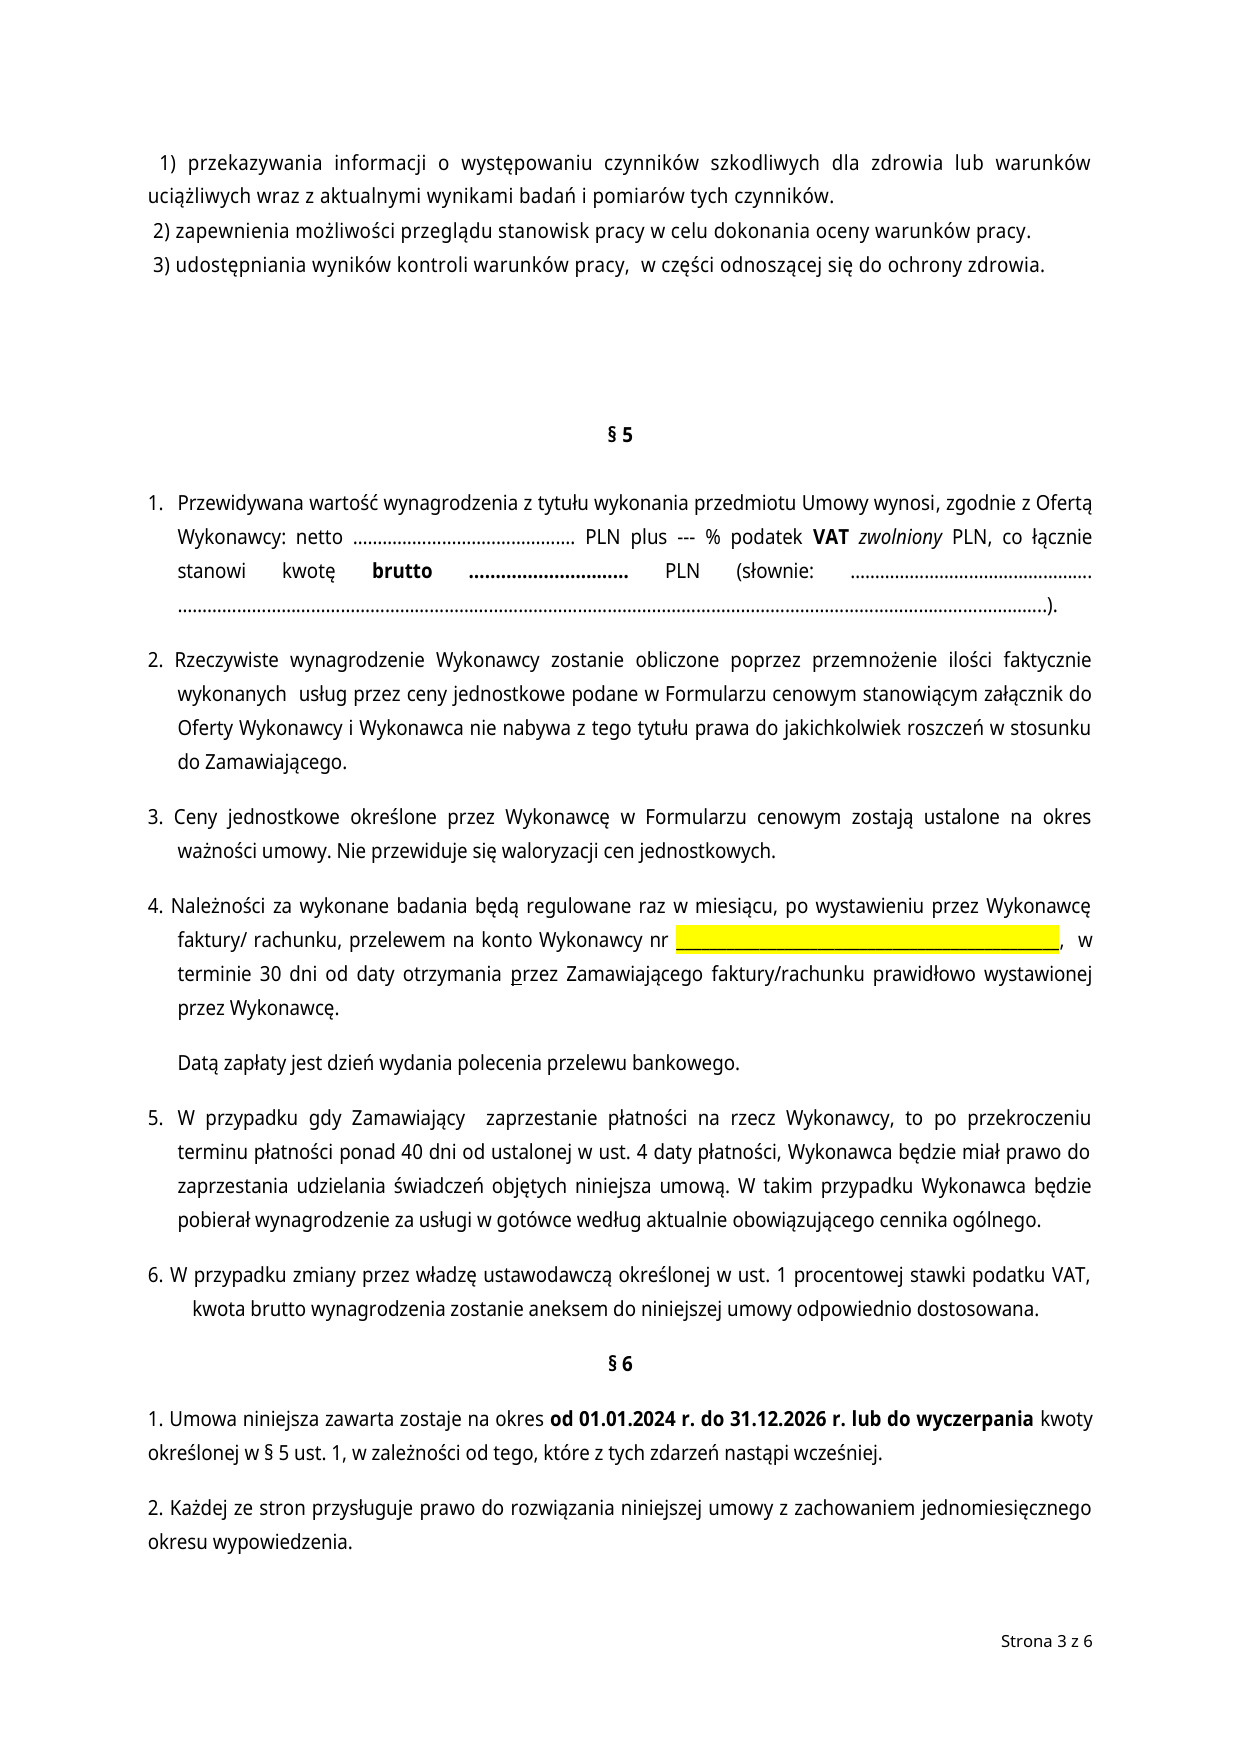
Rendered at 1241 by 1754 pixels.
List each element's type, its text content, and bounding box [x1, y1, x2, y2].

text 3) udostępniania wyników kontroli warunków pracy, w części odnoszącej się do ochrony zdrowia. [148, 250, 1093, 278]
text Datą zapłaty jest dzień wydania polecenia przelewu bankowego. [177, 1048, 1093, 1077]
text 4. Należności za wykonane badania będą regulowane raz w miesiącu, po wystawieniu przez Wykonawcę faktury/ rachunku, przelewem na konto Wykonawcy nr ______________________________________________, w terminie 30 dni od daty otrzymania przez Zamawiającego faktury/rachunku prawidłowo wystawionej przez Wykonawcę. [148, 891, 1093, 1022]
text 3. Ceny jednostkowe określone przez Wykonawcę w Formularzu cenowym zostają ustalone na okres ważności umowy. Nie przewiduje się waloryzacji cen jednostkowych. [148, 802, 1093, 865]
text 5. W przypadku gdy Zamawiający zaprzestanie płatności na rzecz Wykonawcy, to po przekroczeniu terminu płatności ponad 40 dni od ustalonej w ust. 4 daty płatności, Wykonawca będzie miał prawo do zaprzestania udzielania świadczeń objętych niniejsza umową. W takim przypadku Wykonawca będzie pobierał wynagrodzenie za usługi w gotówce według aktualnie obowiązującego cennika ogólnego. [148, 1103, 1093, 1234]
text 2. Każdej ze stron przysługuje prawo do rozwiązania niniejszej umowy z zachowaniem jednomiesięcznego okresu wypowiedzenia. [148, 1493, 1093, 1556]
text 1. Przewidywana wartość wynagrodzenia z tytułu wykonania przedmiotu Umowy wynosi, zgodnie z Ofertą Wykonawcy: netto ………………………..……………. PLN plus --- % podatek VAT zwolniony PLN, co łącznie stanowi kwotę brutto ………………………… PLN (słownie: …………………………………………. …………………………………………………………………………………………………………………………………………………………..). [148, 488, 1093, 619]
text § 5 [148, 420, 1093, 448]
text 2. Rzeczywiste wynagrodzenie Wykonawcy zostanie obliczone poprzez przemnożenie ilości faktycznie wykonanych usług przez ceny jednostkowe podane w Formularzu cenowym stanowiącym załącznik do Oferty Wykonawcy i Wykonawca nie nabywa z tego tytułu prawa do jakichkolwiek roszczeń w stosunku do Zamawiającego. [148, 645, 1093, 776]
text § 6 [148, 1349, 1093, 1378]
text 1) przekazywania informacji o występowaniu czynników szkodliwych dla zdrowia lub warunków uciążliwych wraz z aktualnymi wynikami badań i pomiarów tych czynników. [148, 148, 1093, 210]
text 1. Umowa niniejsza zawarta zostaje na okres od 01.01.2024 r. do 31.12.2026 r. lub do wyczerpania kwoty określonej w § 5 ust. 1, w zależności od tego, które z tych zdarzeń nastąpi wcześniej. [148, 1404, 1093, 1467]
text 2) zapewnienia możliwości przeglądu stanowisk pracy w celu dokonania oceny warunków pracy. [148, 216, 1093, 244]
text 6. W przypadku zmiany przez władzę ustawodawczą określonej w ust. 1 procentowej stawki podatku VAT, kwota brutto wynagrodzenia zostanie aneksem do niniejszej umowy odpowiednio dostosowana. [148, 1260, 1093, 1323]
